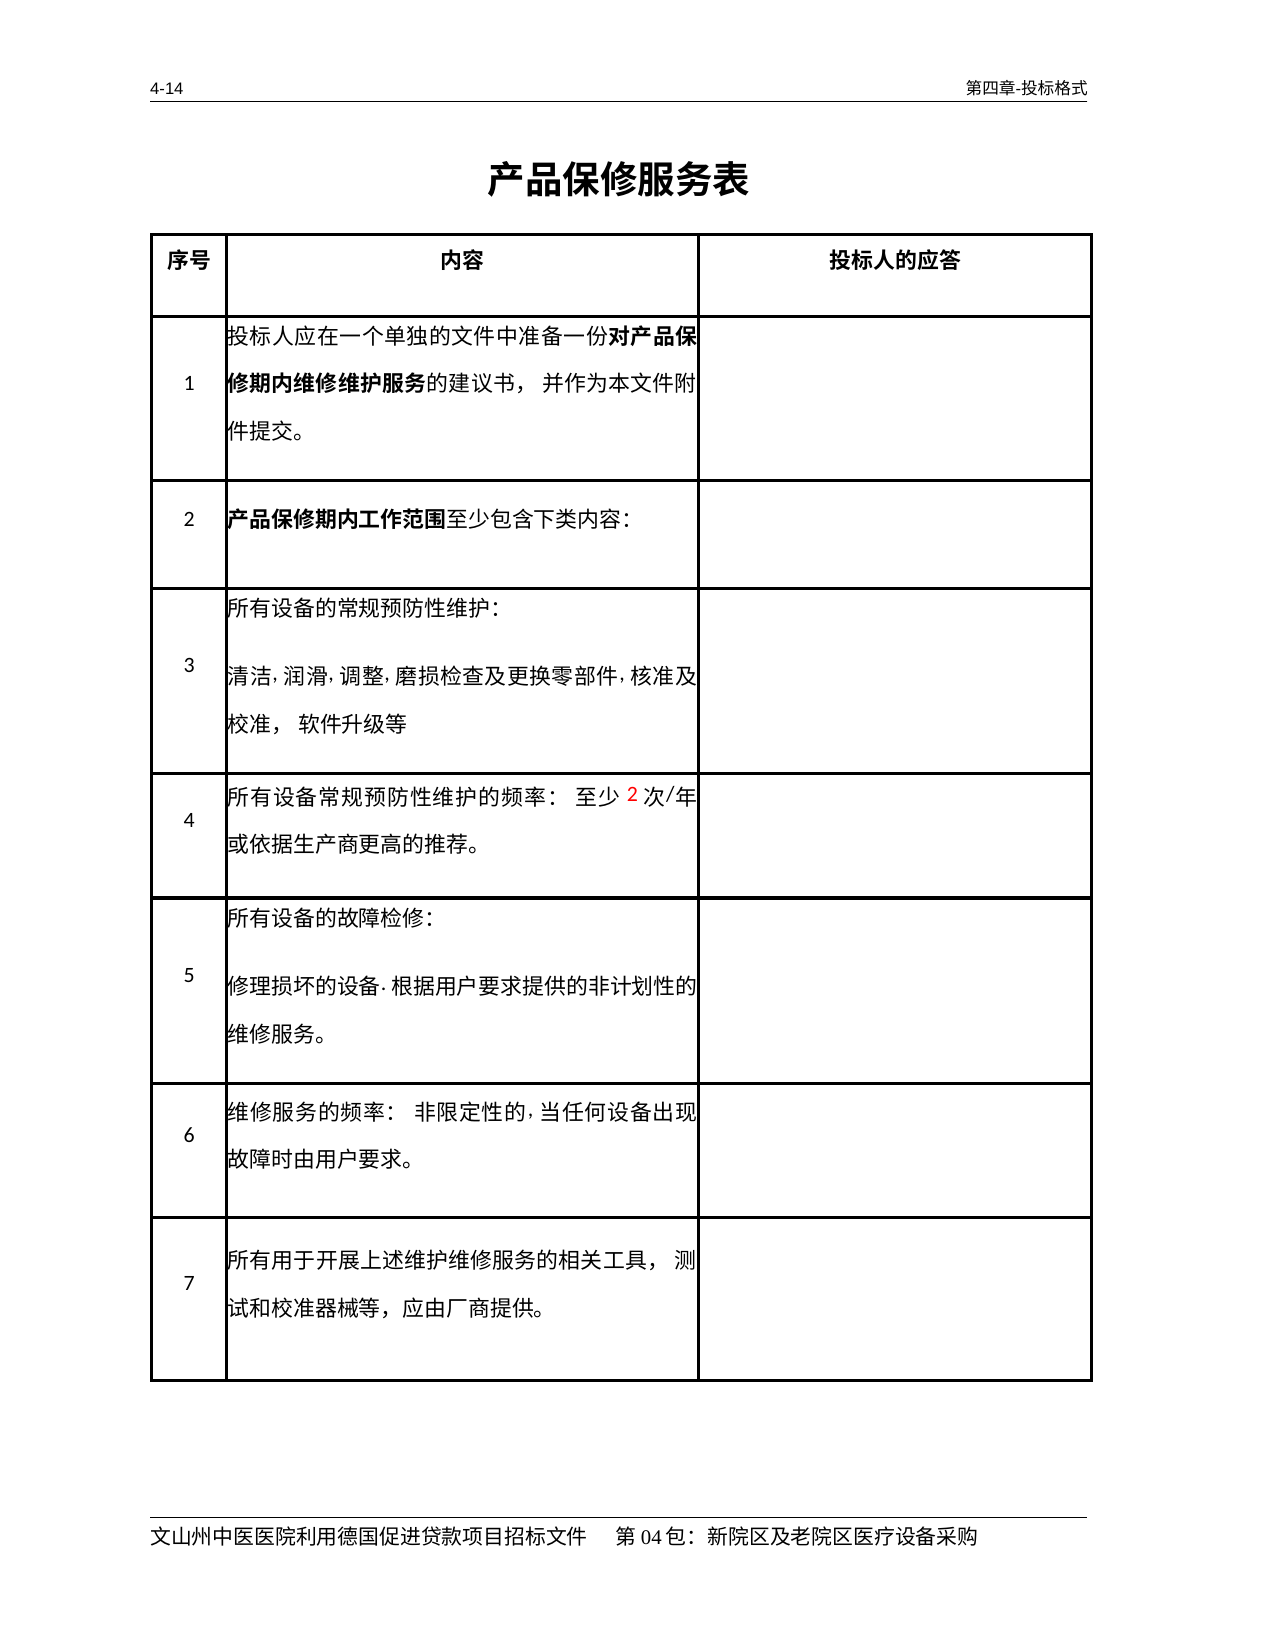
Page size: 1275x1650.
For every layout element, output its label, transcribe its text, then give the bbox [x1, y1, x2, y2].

table_header 投标人的应答 [700, 236, 1090, 314]
table_cell [700, 900, 1090, 1082]
table_cell [700, 590, 1090, 772]
table_cell 投标人应在一个单独的文件中准备一份对产品保修期内维修维护服务的建议书， 并作为本文件附件提交。 [228, 318, 697, 479]
table_cell 5 [153, 900, 225, 1082]
table_cell 所有设备的常规预防性维护： 清洁, 润滑, 调整, 磨损检查及更换零部件, 核准及校准， 软件升级等 [228, 590, 697, 772]
table_cell [700, 482, 1090, 587]
table_cell 2 [153, 482, 225, 587]
table_cell [700, 318, 1090, 479]
table_header 内容 [228, 236, 697, 314]
table_cell 7 [153, 1219, 225, 1378]
table_cell [700, 1085, 1090, 1216]
table_cell 产品保修期内工作范围至少包含下类内容： [228, 482, 697, 587]
table_cell 1 [153, 318, 225, 479]
table_cell 所有设备的故障检修： 修理损坏的设备. 根据用户要求提供的非计划性的维修服务。 [228, 900, 697, 1082]
table_cell 维修服务的频率： 非限定性的, 当任何设备出现故障时由用户要求。 [228, 1085, 697, 1216]
table_cell 6 [153, 1085, 225, 1216]
table_cell 3 [153, 590, 225, 772]
table_cell 所有用于开展上述维护维修服务的相关工具， 测试和校准器械等，应由厂商提供。 [228, 1219, 697, 1378]
text 产品保修服务表 [150, 150, 1087, 204]
table_cell [700, 1219, 1090, 1378]
table_cell [700, 775, 1090, 896]
table_cell 所有设备常规预防性维护的频率： 至少2次/年或依据生产商更高的推荐。 [228, 775, 697, 896]
table_cell 4 [153, 775, 225, 896]
table_header 序号 [153, 236, 225, 314]
